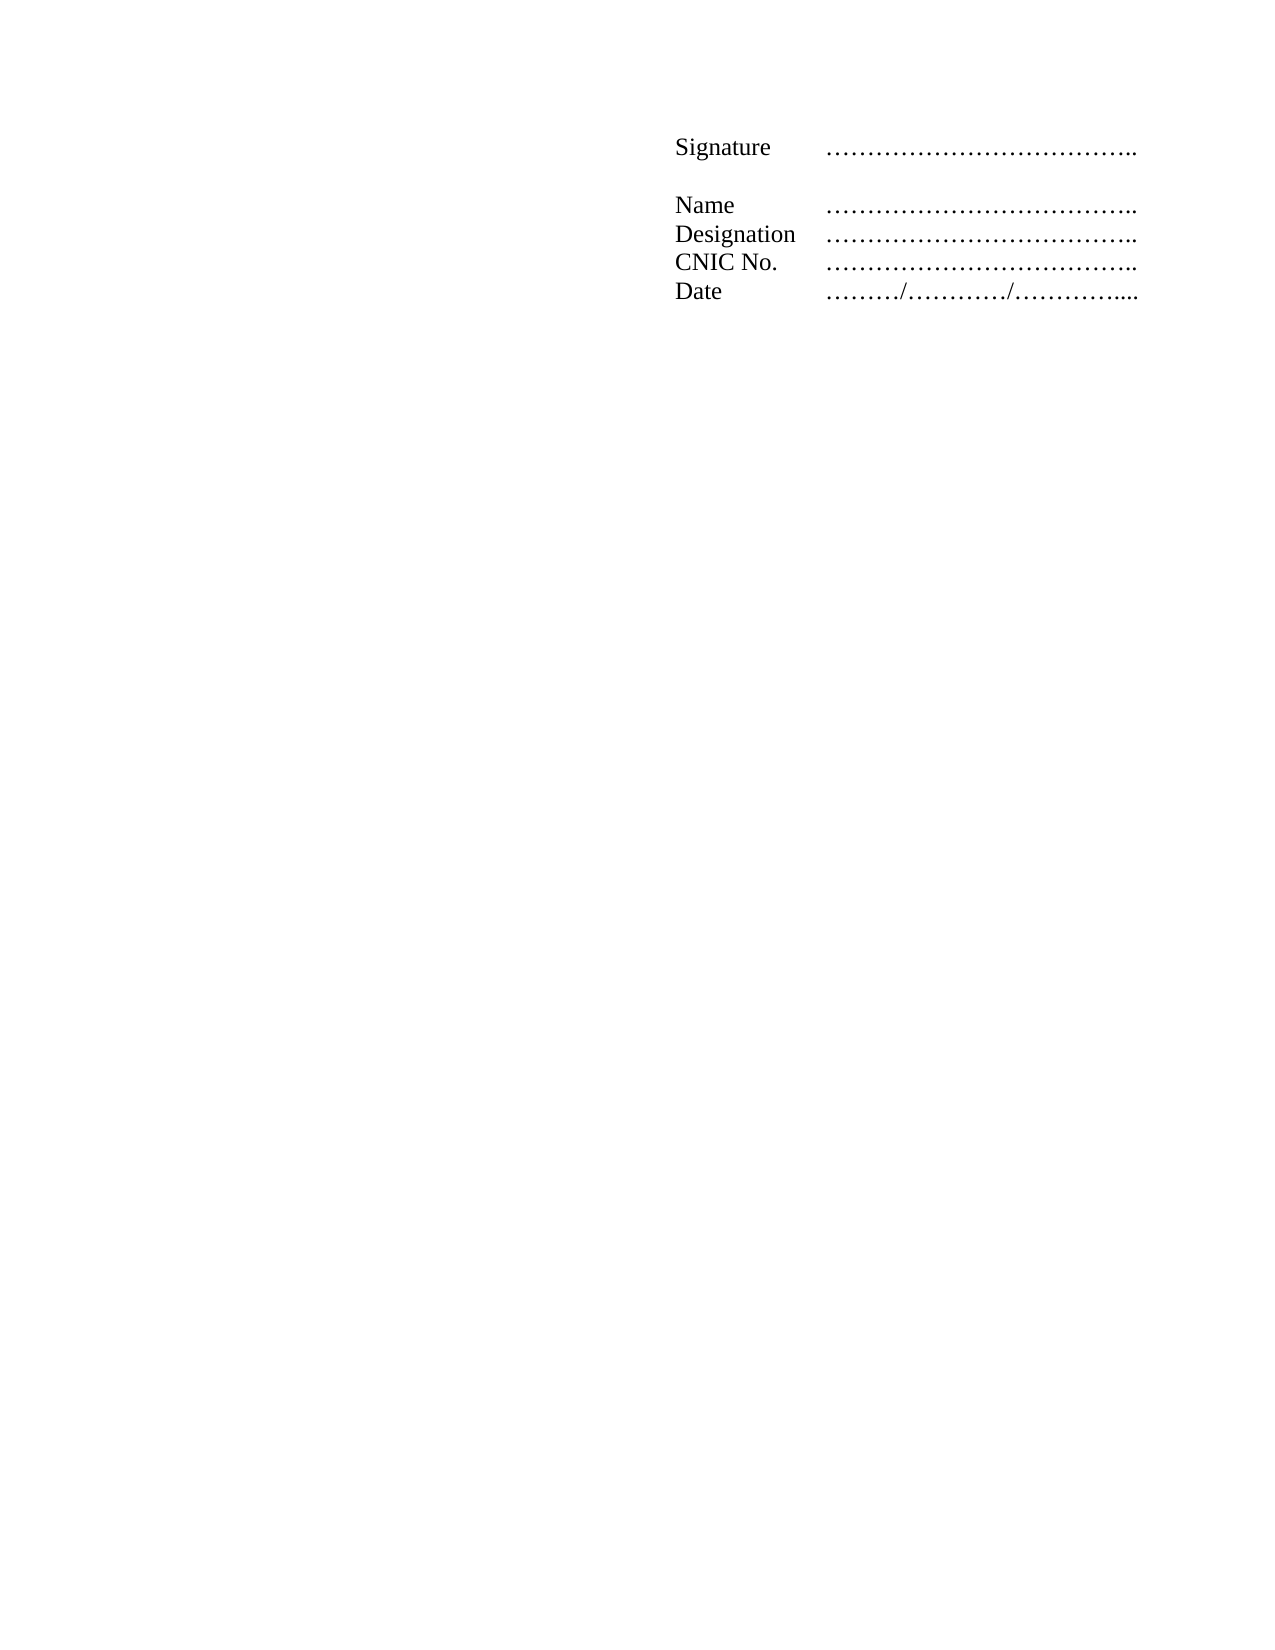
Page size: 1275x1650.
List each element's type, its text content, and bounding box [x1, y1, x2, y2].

text CNIC No. ……………………………….. [675, 247, 1200, 276]
text Date ………/…………/………….... [675, 276, 1200, 305]
text Name ……………………………….. [675, 190, 1200, 219]
text Signature ……………………………….. [675, 132, 1200, 190]
text Designation ……………………………….. [675, 219, 1200, 247]
